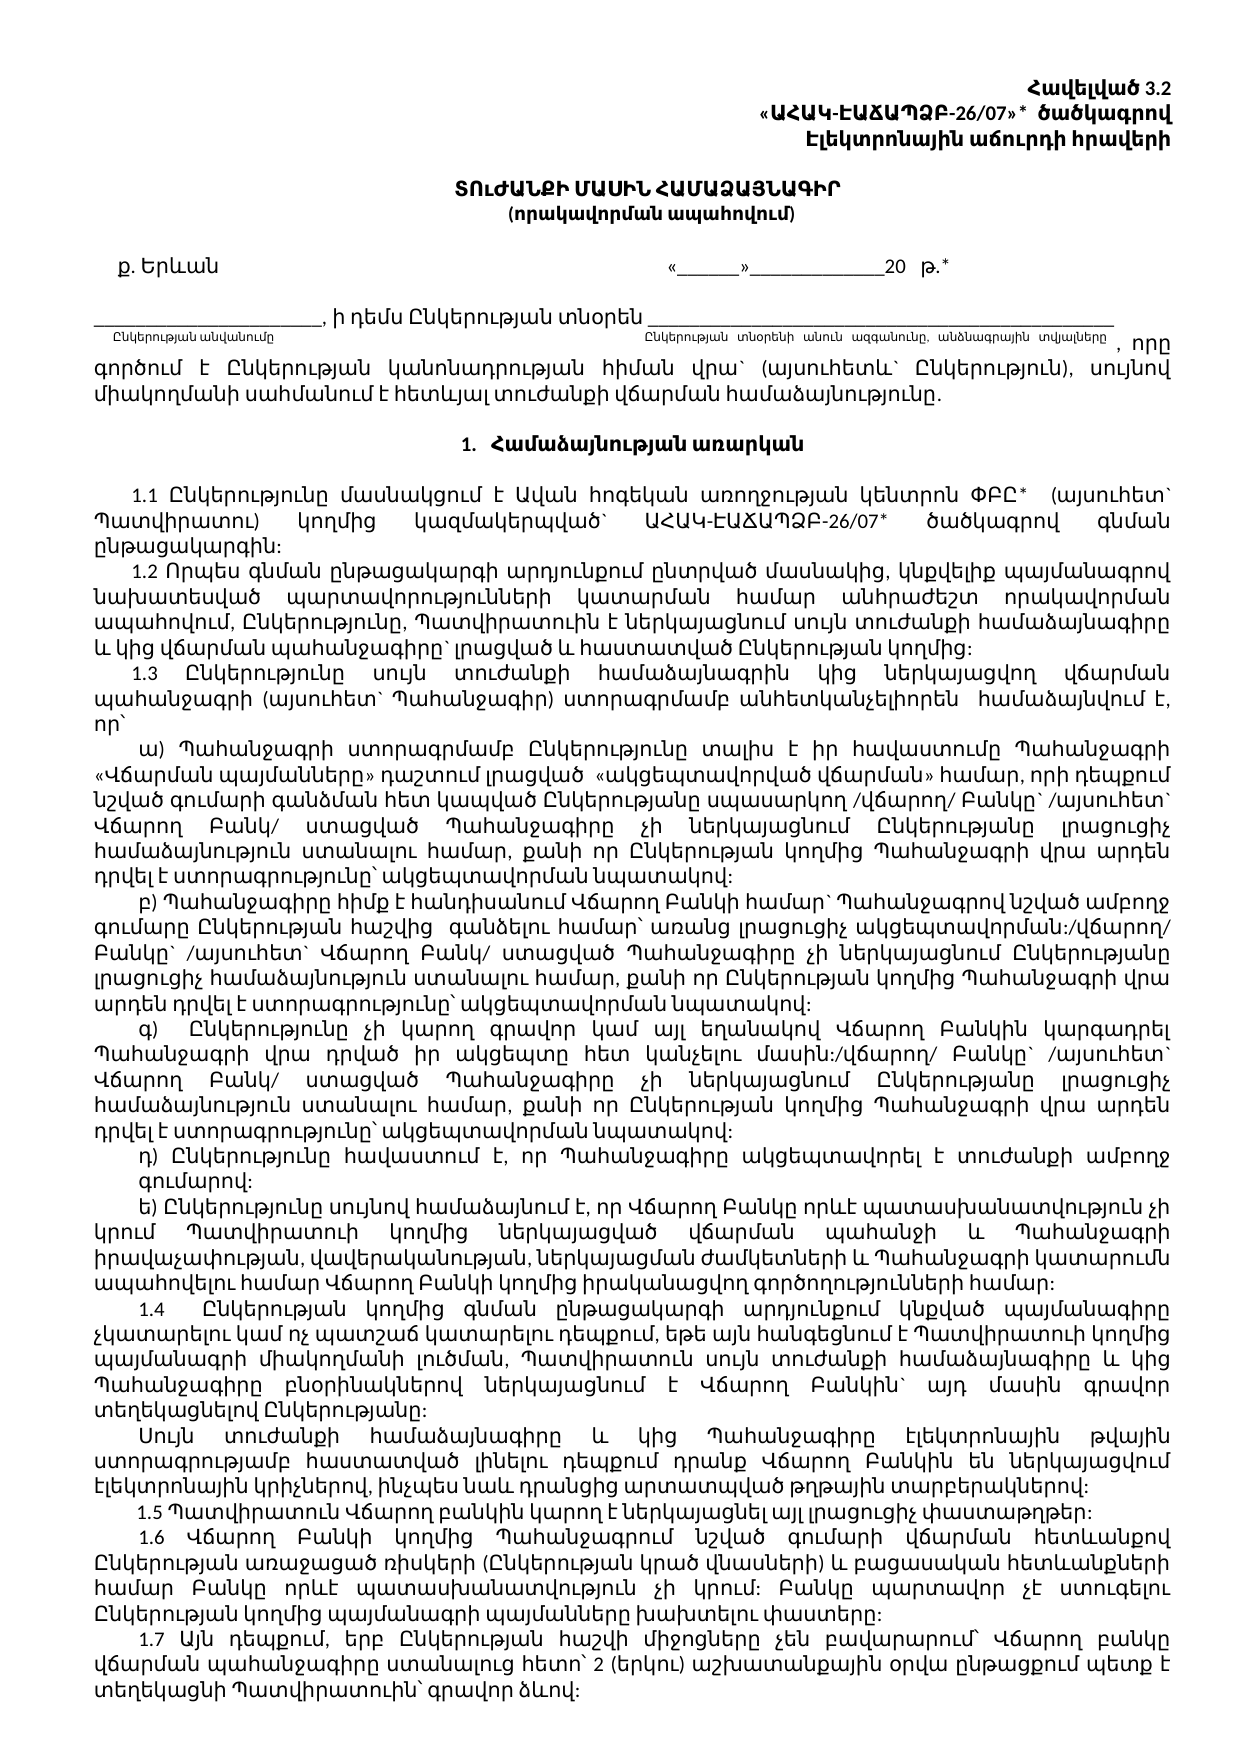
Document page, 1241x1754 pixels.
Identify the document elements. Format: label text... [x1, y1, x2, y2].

text ա) Պահանջագրի ստորագրմամբ Ընկերությունը տալիս է իր հավաստումը Պահանջագրի «Վճարման պայմանները» դաշտում լրացված «ակցեպտավորված վճարման» համար, որի դեպքում նշված գումարի գանձման հետ կապված Ընկերությանը սպասարկող /վճարող/ Բանկը` /այսուհետ` Վճարող Բանկ/ ստացված Պահանջագիրը չի ներկայացնում Ընկերությանը լրացուցիչ համաձայնություն ստանալու համար, քանի որ Ընկերության կողմից Պահանջագրի վրա արդեն դրվել է ստորագրությունը՝ ակցեպտավորման նպատակով: [94, 737, 1171, 889]
text ե) Ընկերությունը սույնով համաձայնում է, որ Վճարող Բանկը որևէ պատասխանատվություն չի կրում Պատվիրատուի կողմից ներկայացված վճարման պահանջի և Պահանջագրի իրավաչափության, վավերականության, ներկայացման ժամկետների և Պահանջագրի կատարումն ապահովելու համար Վճարող Բանկի կողմից իրականացվող գործողությունների համար: [94, 1194, 1171, 1296]
text Հավելված 3.2 [94, 75, 1171, 100]
text «ԱՀԱԿ-ԷԱՃԱՊՁԲ-26/07»* ծածկագրով [94, 100, 1171, 126]
text ______________________, ի դեմս Ընկերության տնօրեն _____________________________________________ [94, 304, 1171, 330]
text 1.3 Ընկերությունը սույն տուժանքի համաձայնագրին կից ներկայացվող վճարման պահանջագրի (այսուհետ` Պահանջագիր) ստորագրմամբ անհետկանչելիորեն համաձայնվում է, որ՝ [94, 660, 1171, 737]
text 1.6 Վճարող Բանկի կողմից Պահանջագրում նշված գումարի վճարման հետևանքով Ընկերության առաջացած ռիսկերի (Ընկերության կրած վնասների) և բացասական հետևանքների համար Բանկը որևէ պատասխանատվություն չի կրում: Բանկը պարտավոր չէ ստուգելու Ընկերության կողմից պայմանագրի պայմանները խախտելու փաստերը: [94, 1524, 1171, 1626]
text բ) Պահանջագիրը հիմք է հանդիսանում Վճարող Բանկի համար` Պահանջագրով նշված ամբողջ գումարը Ընկերության հաշվից գանձելու համար՝ առանց լրացուցիչ ակցեպտավորման:/վճարող/ Բանկը` /այսուհետ` Վճարող Բանկ/ ստացված Պահանջագիրը չի ներկայացնում Ընկերությանը լրացուցիչ համաձայնություն ստանալու համար, քանի որ Ընկերության կողմից Պահանջագրի վրա արդեն դրվել է ստորագրությունը՝ ակցեպտավորման նպատակով: [94, 889, 1171, 1016]
text 1.7 Այն դեպքում, երբ Ընկերության հաշվի միջոցները չեն բավարարում՝ Վճարող բանկը վճարման պահանջագիրը ստանալուց հետո՝ 2 (երկու) աշխատանքային օրվա ընթացքում պետք է տեղեկացնի Պատվիրատուին՝ գրավոր ձևով: [94, 1626, 1171, 1702]
text 1. Համաձայնության առարկան [94, 432, 1171, 457]
text դ) Ընկերությունը հավաստում է, որ Պահանջագիրը ակցեպտավորել է տուժանքի ամբողջ գումարով: [138, 1143, 1171, 1194]
text 1.2 Որպես գնման ընթացակարգի արդյունքում ընտրված մասնակից, կնքվելիք պայմանագրով նախատեսված պարտավորությունների կատարման համար անհրաժեշտ որակավորման ապահովում, Ընկերությունը, Պատվիրատուին է ներկայացնում սույն տուժանքի համաձայնագիրը և կից վճարման պահանջագիրը` լրացված և հաստատված Ընկերության կողմից: [94, 559, 1171, 660]
text ՏՈւԺԱՆՔԻ ՄԱՍԻՆ ՀԱՄԱՁԱՅՆԱԳԻՐ [94, 177, 1171, 202]
text 1.5 Պատվիրատուն Վճարող բանկին կարող է ներկայացնել այլ լրացուցիչ փաստաթղթեր: [94, 1499, 1171, 1524]
text Էլեկտրոնային աճուրդի հրավերի [94, 126, 1171, 151]
text 1.1 Ընկերությունը մասնակցում է Ավան հոգեկան առողջության կենտրոն ՓԲԸ* (այսուհետ` Պատվիրատու) կողմից կազմակերպված` ԱՀԱԿ-ԷԱՃԱՊՁԲ-26/07* ծածկագրով գնման ընթացակարգին: [94, 482, 1171, 559]
text գ) Ընկերությունը չի կարող գրավոր կամ այլ եղանակով Վճարող Բանկին կարգադրել Պահանջագրի վրա դրված իր ակցեպտը հետ կանչելու մասին:/վճարող/ Բանկը` /այսուհետ` Վճարող Բանկ/ ստացված Պահանջագիրը չի ներկայացնում Ընկերությանը լրացուցիչ համաձայնություն ստանալու համար, քանի որ Ընկերության կողմից Պահանջագրի վրա արդեն դրվել է ստորագրությունը՝ ակցեպտավորման նպատակով: [94, 1016, 1171, 1143]
text 1.4 Ընկերության կողմից գնման ընթացակարգի արդյունքում կնքված պայմանագիրը չկատարելու կամ ոչ պատշաճ կատարելու դեպքում, եթե այն հանգեցնում է Պատվիրատուի կողմից պայմանագրի միակողմանի լուծման, Պատվիրատուն սույն տուժանքի համաձայնագիրը և կից Պահանջագիրը բնօրինակներով ներկայացնում է Վճարող Բանկին` այդ մասին գրավոր տեղեկացնելով Ընկերությանը: [94, 1296, 1171, 1423]
text ք. Երևան «______»_____________20 թ.* [94, 254, 1171, 279]
text Ընկերության անվանումը Ընկերության տնօրենի անուն ազգանունը, անձնագրային տվյալները , որը գործում է Ընկերության կանոնադրության հիման վրա` (այսուհետև` Ընկերություն), սույնով միակողմանի սահմանում է հետևյալ տուժանքի վճարման համաձայնությունը. [94, 330, 1171, 406]
text (որակավորման ապահովում) [94, 202, 1171, 225]
text Սույն տուժանքի համաձայնագիրը և կից Պահանջագիրը էլեկտրոնային թվային ստորագրությամբ հաստատված լինելու դեպքում դրանք Վճարող Բանկին են ներկայացվում էլեկտրոնային կրիչներով, ինչպես նաև դրանցից արտատպված թղթային տարբերակներով: [94, 1423, 1171, 1499]
